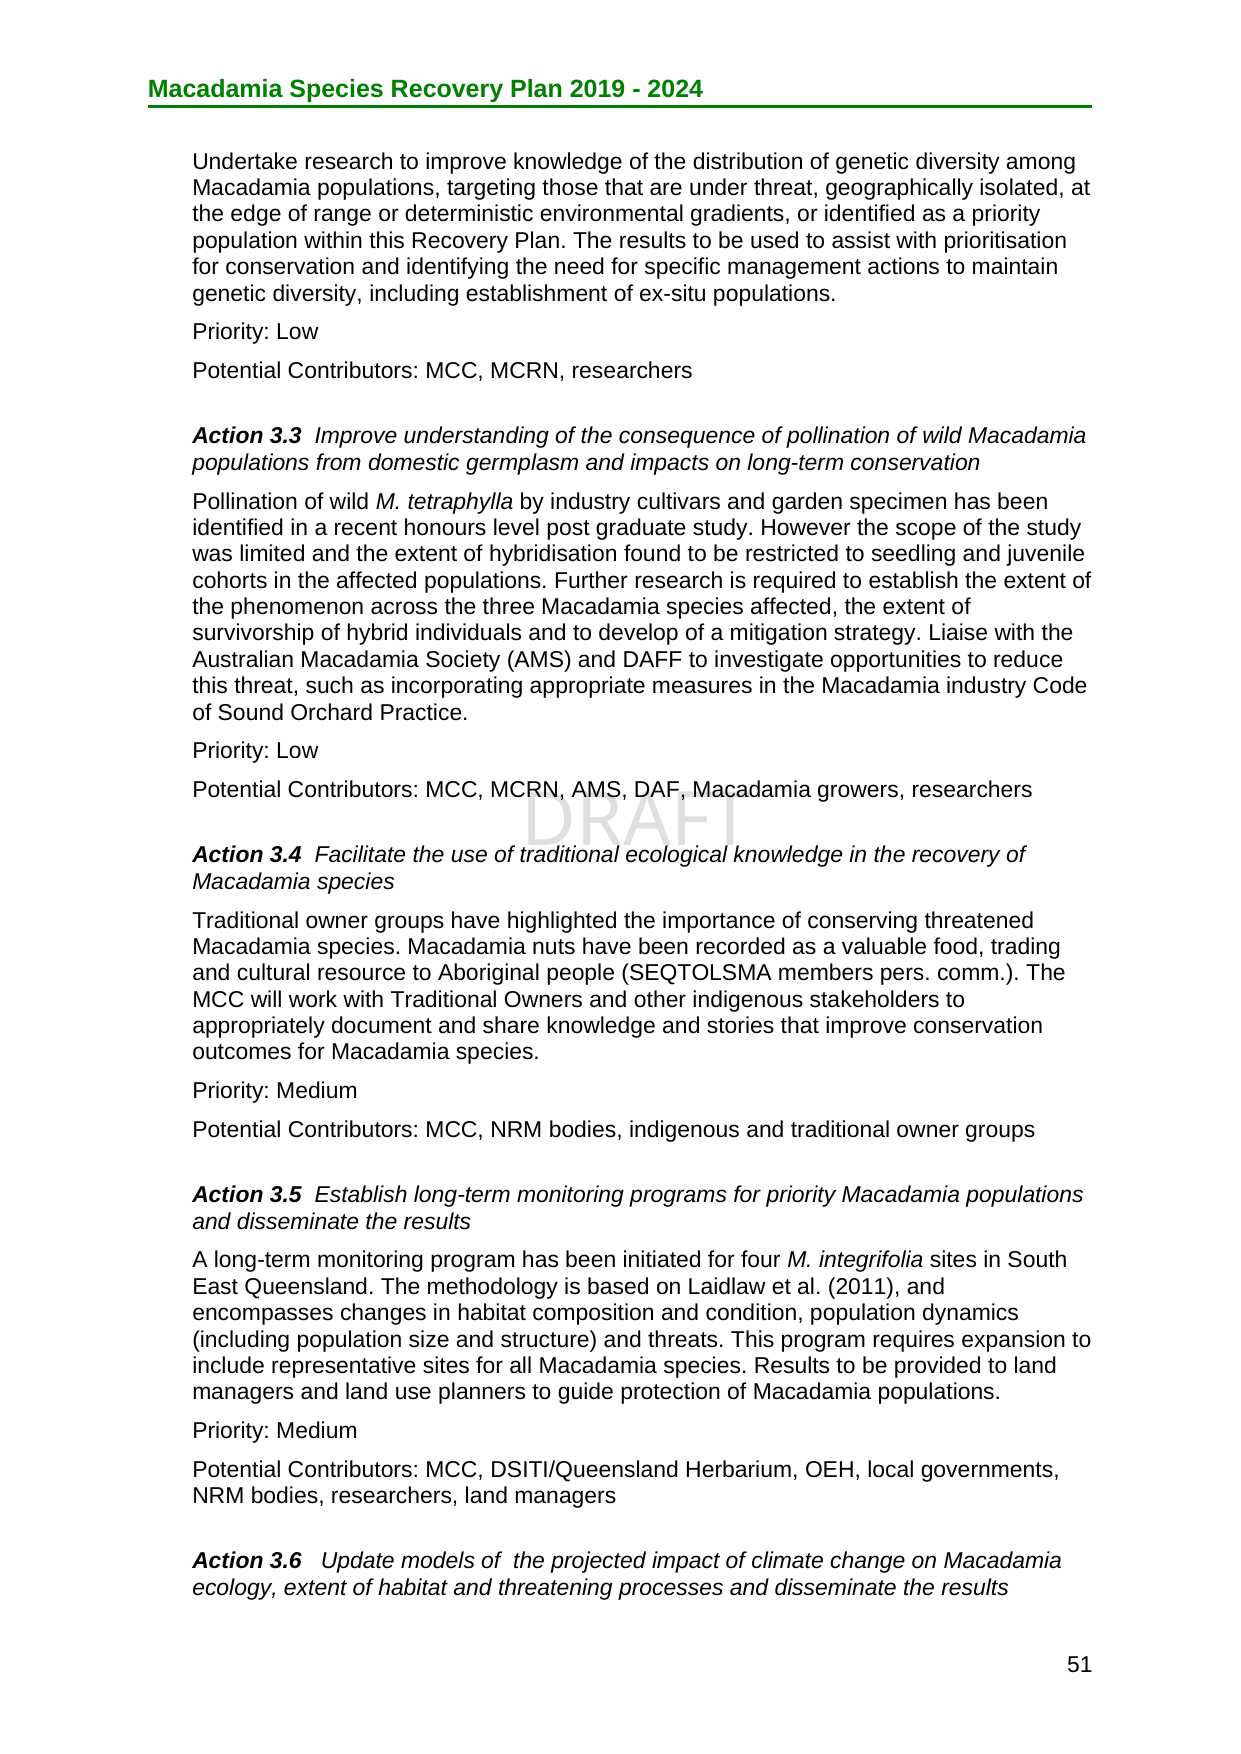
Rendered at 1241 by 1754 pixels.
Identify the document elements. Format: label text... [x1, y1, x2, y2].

text Priority: Low [192, 737, 1092, 764]
text Potential Contributors: MCC, NRM bodies, indigenous and traditional owner groups [192, 1116, 1092, 1142]
text Priority: Medium [192, 1417, 1092, 1443]
list Update models of the projected impact of climate change on Macadamia ecology, extent of habitat and threatening processes and disseminate the results [192, 1547, 1092, 1600]
text Priority: Medium [192, 1077, 1092, 1103]
list Establish long-term monitoring programs for priority Macadamia populations and disseminate the results [192, 1181, 1092, 1234]
text Undertake research to improve knowledge of the distribution of genetic diversity among Macadamia populations, targeting those that are under threat, geographically isolated, at the edge of range or deterministic environmental gradients, or identified as a priority population within this Recovery Plan. The results to be used to assist with prioritisation for conservation and identifying the need for specific management actions to maintain genetic diversity, including establishment of ex-situ populations. [192, 148, 1092, 306]
text Potential Contributors: MCC, MCRN, AMS, DAF, Macadamia growers, researchers [192, 776, 1092, 802]
list Facilitate the use of traditional ecological knowledge in the recovery of Macadamia species [192, 841, 1092, 894]
list Improve understanding of the consequence of pollination of wild Macadamia populations from domestic germplasm and impacts on long-term conservation [192, 422, 1092, 475]
text Potential Contributors: MCC, DSITI/Queensland Herbarium, OEH, local governments, NRM bodies, researchers, land managers [192, 1456, 1092, 1509]
text Potential Contributors: MCC, MCRN, researchers [192, 357, 1092, 383]
text Traditional owner groups have highlighted the importance of conserving threatened Macadamia species. Macadamia nuts have been recorded as a valuable food, trading and cultural resource to Aboriginal people (SEQTOLSMA members pers. comm.). The MCC will work with Traditional Owners and other indigenous stakeholders to appropriately document and share knowledge and stories that improve conservation outcomes for Macadamia species. [192, 907, 1092, 1065]
text A long-term monitoring program has been initiated for four M. integrifolia sites in South East Queensland. The methodology is based on Laidlaw et al. (2011), and encompasses changes in habitat composition and condition, population dynamics (including population size and structure) and threats. This program requires expansion to include representative sites for all Macadamia species. Results to be provided to land managers and land use planners to guide protection of Macadamia populations. [192, 1246, 1092, 1404]
text Priority: Low [192, 318, 1092, 345]
text Pollination of wild M. tetraphylla by industry cultivars and garden specimen has been identified in a recent honours level post graduate study. However the scope of the study was limited and the extent of hybridisation found to be restricted to seedling and juvenile cohorts in the affected populations. Further research is required to establish the extent of the phenomenon across the three Macadamia species affected, the extent of survivorship of hybrid individuals and to develop of a mitigation strategy. Liaise with the Australian Macadamia Society (AMS) and DAFF to investigate opportunities to reduce this threat, such as incorporating appropriate measures in the Macadamia industry Code of Sound Orchard Practice. [192, 488, 1092, 725]
